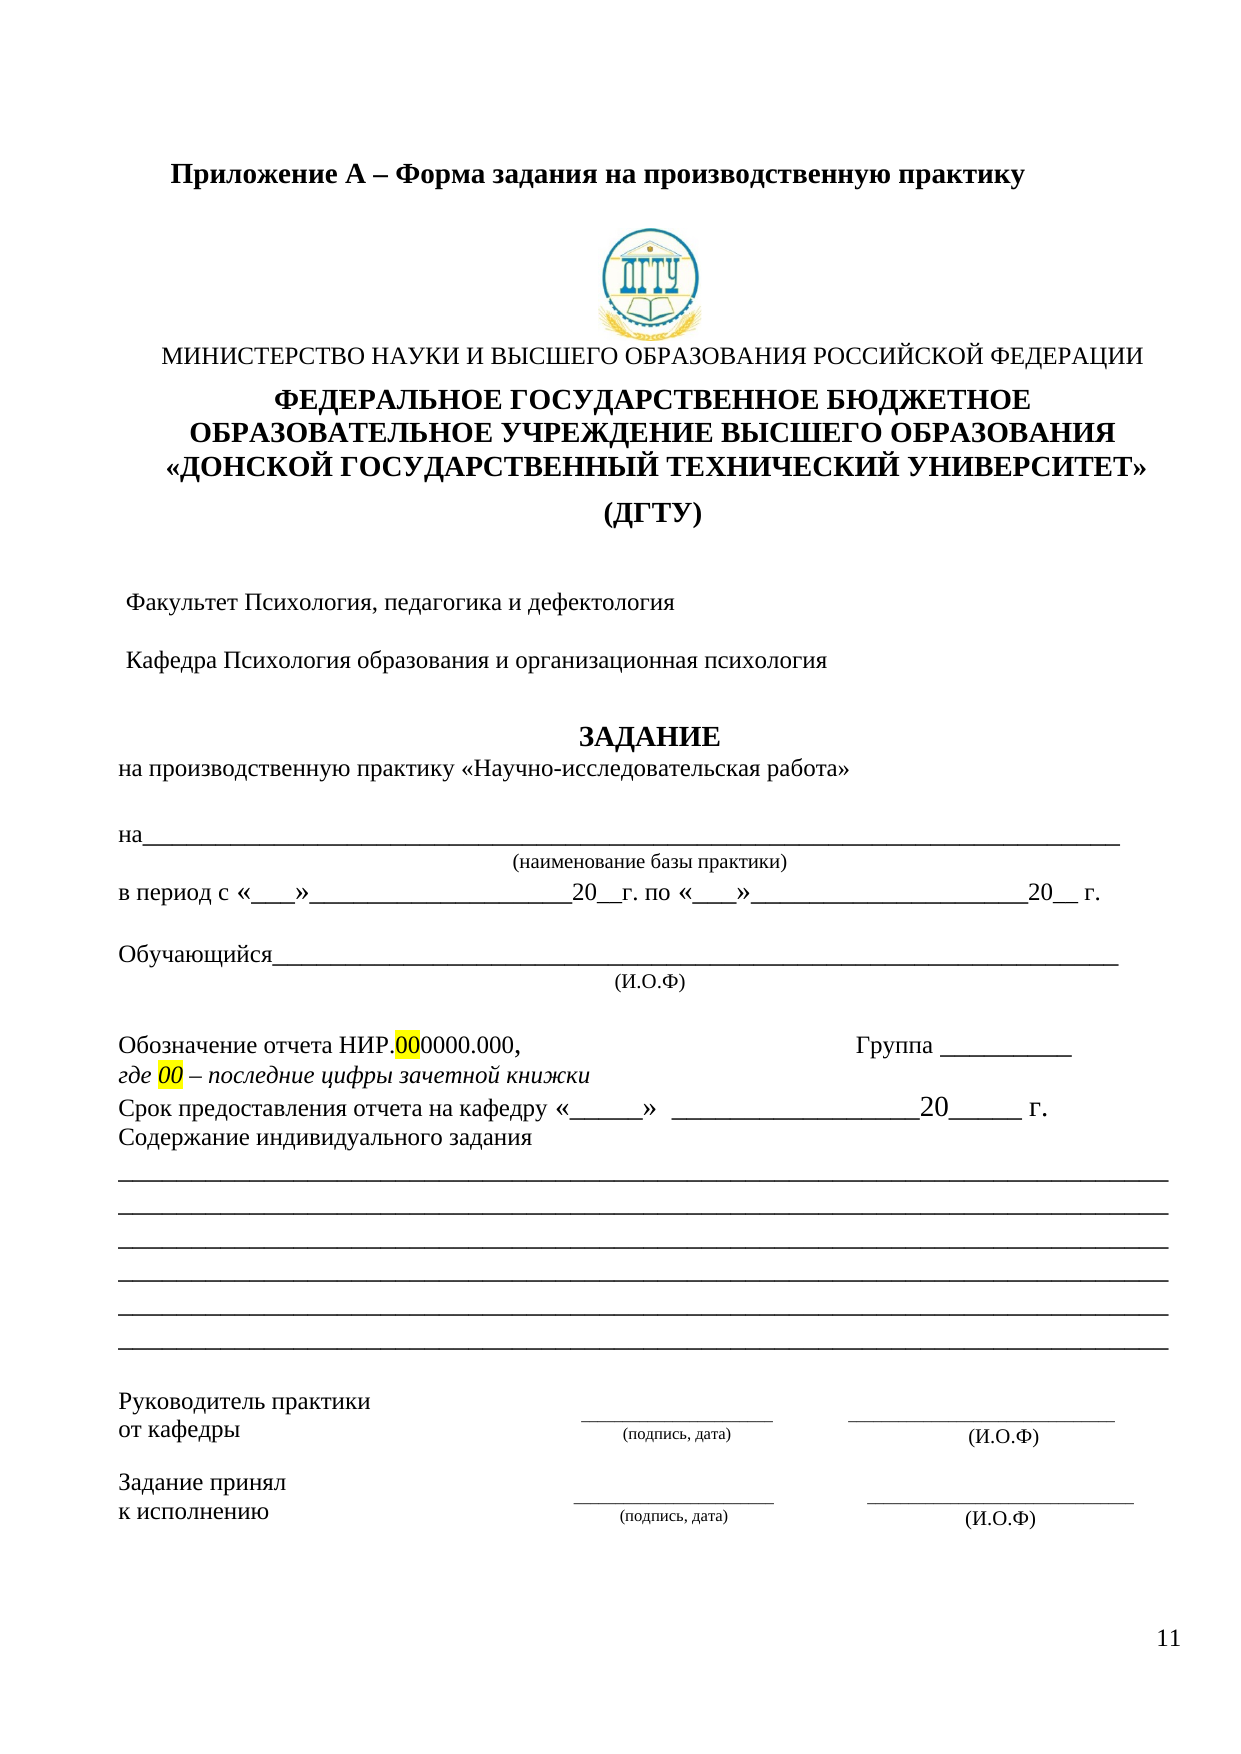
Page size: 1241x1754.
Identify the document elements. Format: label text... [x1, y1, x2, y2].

table_cell ________________________________ (И.О.Ф) [831, 1468, 1170, 1549]
table_cell Задание принял к исполнению [107, 1468, 517, 1549]
table_header Руководитель практики от кафедры [107, 1386, 517, 1467]
table_header _______________________ (подпись, дата) [517, 1386, 837, 1467]
text Обучающийся__________________________________________________________ [118, 935, 1181, 969]
text Обозначение отчета НИР.000000.000, Группа _________ [118, 1026, 1181, 1060]
table_cell ________________________ (подпись, дата) [517, 1468, 831, 1549]
picture [598, 228, 702, 341]
table_header МИНИСТЕРСТВО НАУКИ И ВЫСШЕГО ОБРАЗОВАНИЯ РОССИЙСКОЙ ФЕДЕРАЦИИ ФЕДЕРАЛЬНОЕ ГОСУДАРСТВЕННОЕ БЮДЖЕТНОЕ ОБРАЗОВАТЕЛЬНОЕ УЧРЕЖДЕНИЕ ВЫСШЕГО ОБРАЗОВАНИЯ «ДОНСКОЙ ГОСУДАРСТВЕННЫЙ ТЕХНИЧЕСКИЙ УНИВЕРСИТЕТ» (ДГТУ) Факультет Психология, педагогика и дефектология Кафедра Психология образования и организационная психология [118, 341, 1187, 719]
text на производственную практику «Научно-исследовательская работа» [118, 753, 1181, 782]
text ________________________________________________________________________________________________________________________________________________________________________________________________________________________________________________________________________________________________________________________________________________________________________________________________________________________________________________ [118, 1151, 1181, 1352]
text на___________________________________________________________________ [118, 815, 1181, 849]
text ЗАДАНИЕ [118, 719, 1181, 753]
text Срок предоставления отчета на кафедру «_____» _________________20_____ г. [118, 1089, 1181, 1122]
text Приложение А – Форма задания на производственную практику [118, 156, 1078, 190]
text где 00 – последние цифры зачетной книжки [183, 1060, 1181, 1089]
text (И.О.Ф) [118, 969, 1181, 993]
text в период с «___»__________________20__г. по «___»___________________20__ г. [118, 873, 1181, 907]
table_header ________________________________ (И.О.Ф) [837, 1386, 1170, 1467]
text Содержание индивидуального задания [118, 1122, 1181, 1151]
text (наименование базы практики) [118, 849, 1181, 873]
